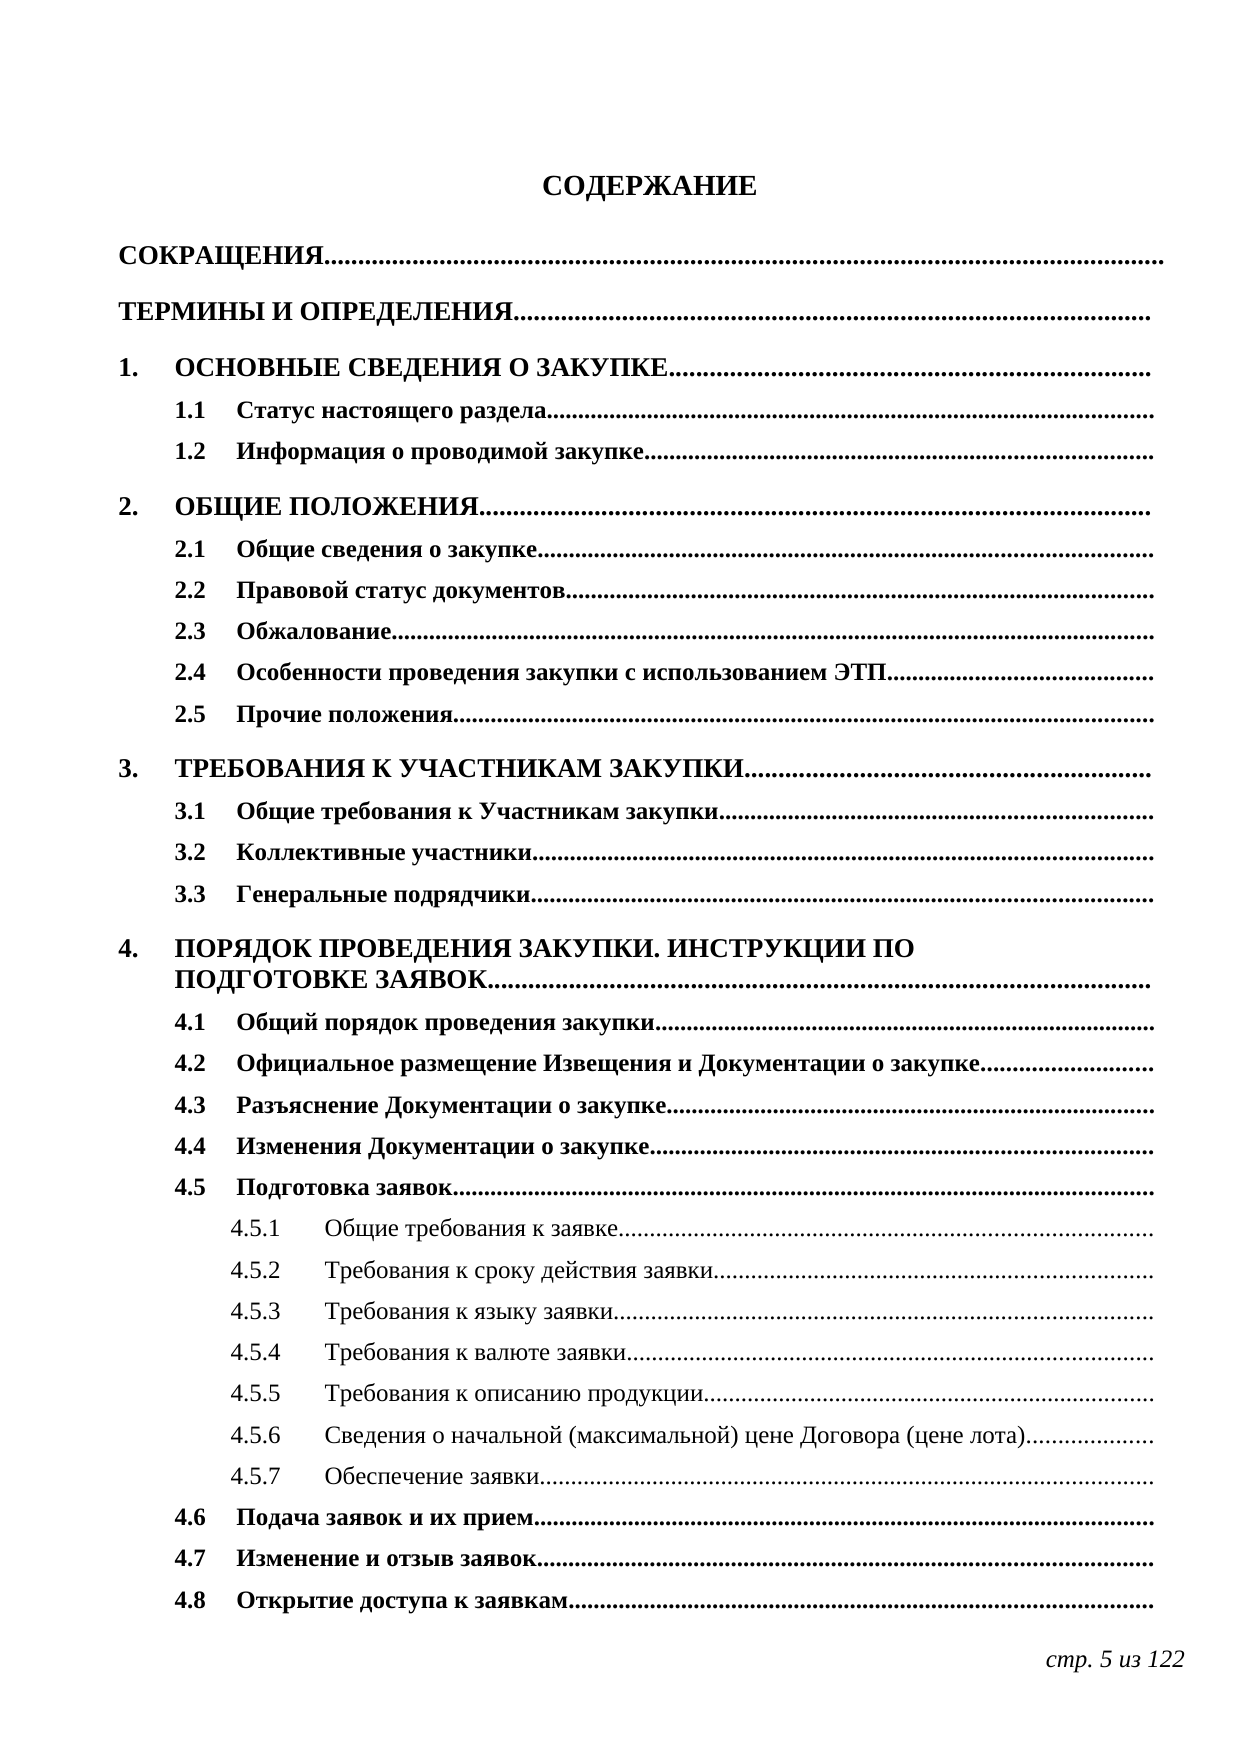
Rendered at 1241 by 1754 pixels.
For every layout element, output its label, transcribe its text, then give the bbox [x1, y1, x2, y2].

text СОДЕРЖАНИЕ [118, 168, 1181, 202]
text 1.1 Статус настоящего раздела 13 [174, 395, 1093, 424]
text 4.5.1 Общие требования к заявке 27 [230, 1213, 1063, 1242]
text 4.7 Изменение и отзыв заявок 34 [174, 1543, 1093, 1572]
text 4.5.3 Требования к языку заявки 29 [230, 1296, 1063, 1325]
text 4.8 Открытие доступа к заявкам 34 [174, 1585, 1093, 1613]
text 2.1 Общие сведения о закупке 17 [174, 534, 1093, 562]
text 4.2 Официальное размещение Извещения и Документации о закупке 25 [174, 1048, 1093, 1077]
text СОКРАЩЕНИЯ 9 [118, 239, 1063, 270]
text 4.6 Подача заявок и их прием 33 [174, 1502, 1093, 1531]
text 4.4 Изменения Документации о закупке 26 [174, 1131, 1093, 1160]
text 3.2 Коллективные участники 21 [174, 837, 1093, 866]
text 2.2 Правовой статус документов 17 [174, 575, 1093, 604]
text 4.5.6 Сведения о начальной (максимальной) цене Договора (цене лота) 30 [230, 1420, 1063, 1448]
text 4.5 Подготовка заявок 27 [174, 1172, 1093, 1201]
text 3.3 Генеральные подрядчики 23 [174, 879, 1093, 907]
text 4.5.2 Требования к сроку действия заявки 28 [230, 1255, 1063, 1283]
text 2.5 Прочие положения 19 [174, 699, 1093, 727]
text 4.5.5 Требования к описанию продукции 29 [230, 1378, 1063, 1407]
text 4.5.7 Обеспечение заявки 30 [230, 1461, 1063, 1490]
text 4.5.4 Требования к валюте заявки 29 [230, 1337, 1063, 1366]
text 4.3 Разъяснение Документации о закупке 26 [174, 1090, 1093, 1118]
text 2.4 Особенности проведения закупки с использованием ЭТП 19 [174, 657, 1093, 686]
text 1.2 Информация о проводимой закупке 13 [174, 436, 1093, 465]
text 2. ОБЩИЕ ПОЛОЖЕНИЯ 17 [118, 490, 1063, 521]
text 4. ПОРЯДОК ПРОВЕДЕНИЯ ЗАКУПКИ. ИНСТРУКЦИИ ПО ПОДГОТОВКЕ ЗАЯВОК 25 [118, 932, 1063, 995]
text 4.1 Общий порядок проведения закупки 25 [174, 1007, 1093, 1036]
text 1. ОСНОВНЫЕ СВЕДЕНИЯ О ЗАКУПКЕ 13 [118, 351, 1063, 383]
text 3. ТРЕБОВАНИЯ К УЧАСТНИКАМ ЗАКУПКИ 21 [118, 752, 1063, 784]
text 2.3 Обжалование 18 [174, 616, 1093, 645]
text ТЕРМИНЫ И ОПРЕДЕЛЕНИЯ 11 [118, 295, 1063, 326]
text 3.1 Общие требования к Участникам закупки 21 [174, 796, 1093, 825]
